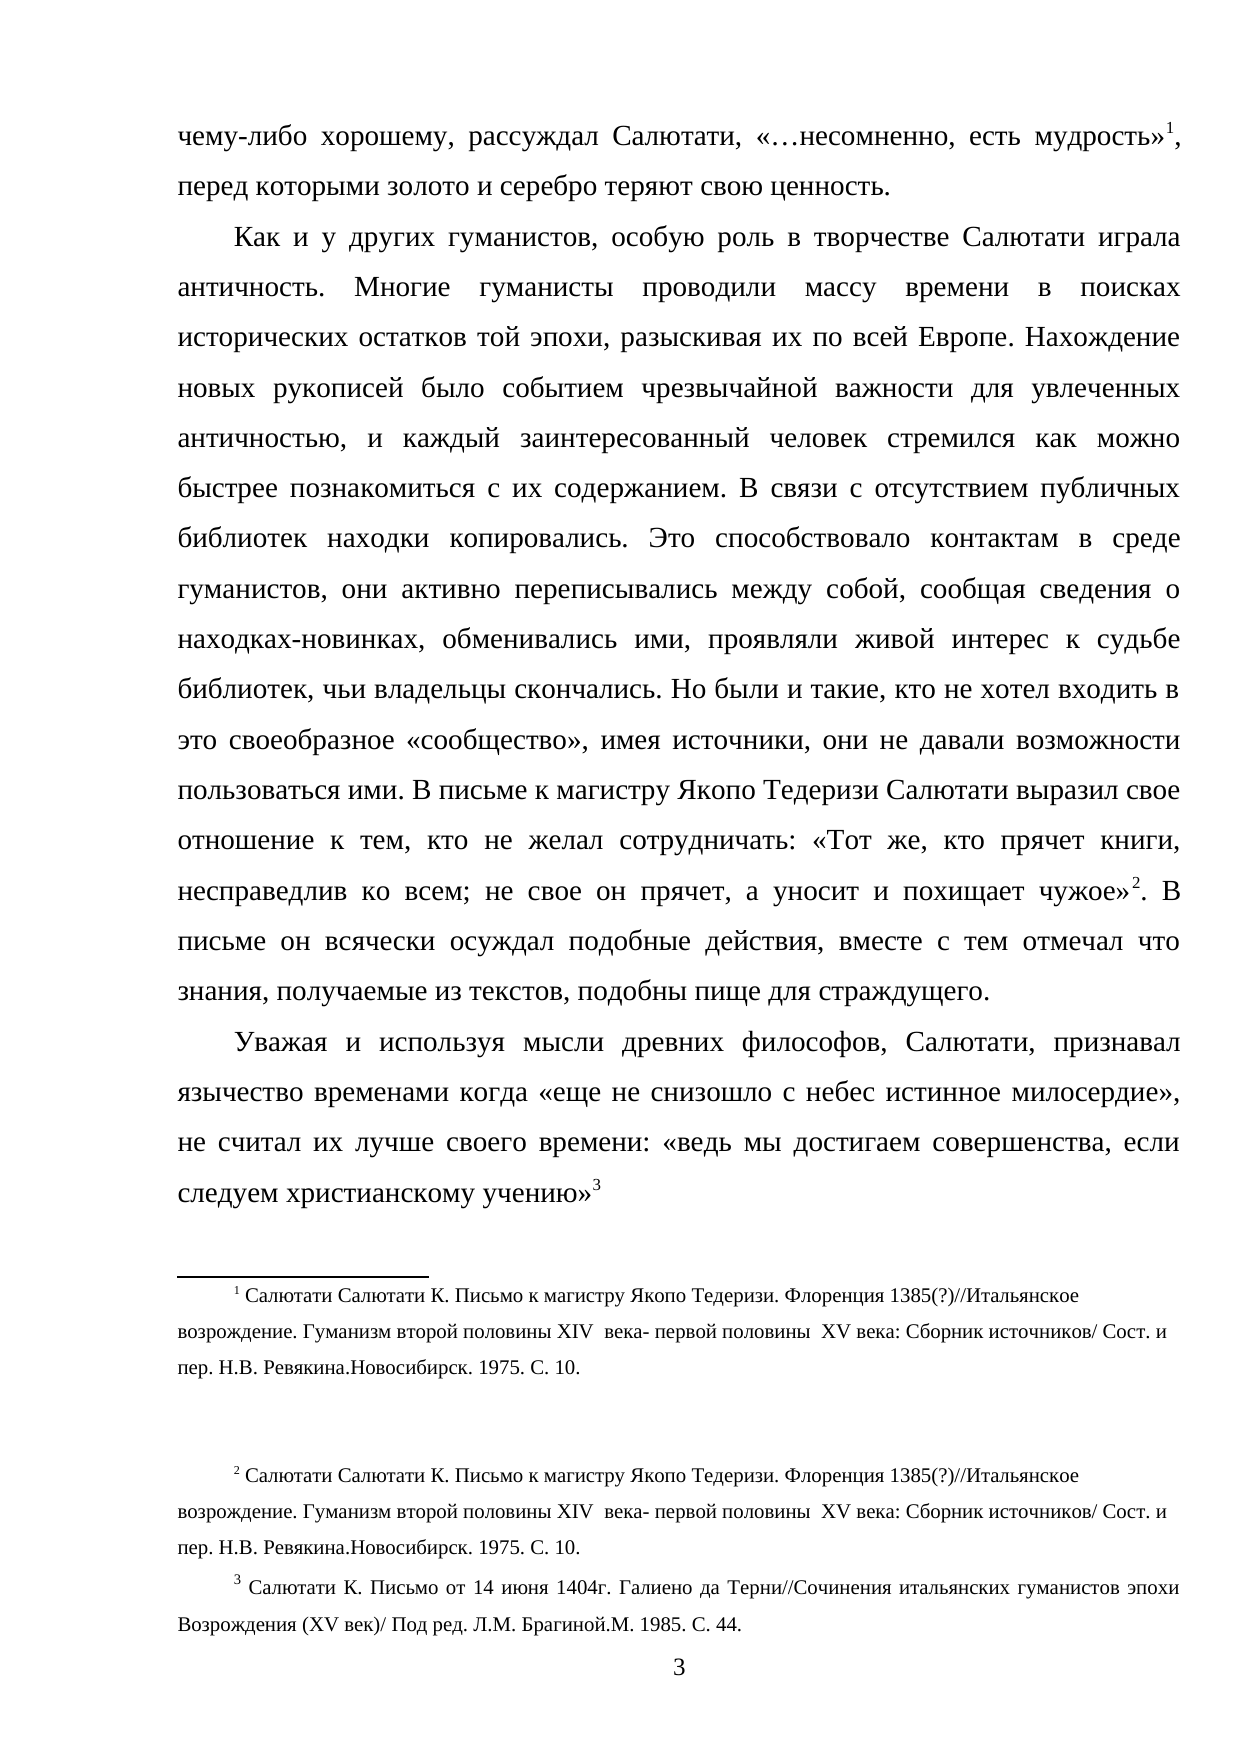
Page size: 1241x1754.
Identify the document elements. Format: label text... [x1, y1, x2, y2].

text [177, 118, 1181, 202]
text Как и у других гуманистов, особую роль в творчестве Салютати играла античность. Многие гуманисты проводили массу времени в поисках исторических остатков той эпохи, разыскивая их по всей Европе. Нахождение новых рукописей было событием чрезвычайной важности для увлеченных античностью, и каждый заинтересованный человек стремился как можно быстрее познакомиться с их содержанием. В связи с отсутствием публичных библиотек находки копировались. Это способствовало контактам в среде гуманистов, они активно переписывались между собой, сообщая сведения о находках-новинках, обменивались ими, проявляли живой интерес к судьбе библиотек, чьи владельцы скончались. Но были и такие, кто не хотел входить в это своеобразное «сообщество», имея источники, они не давали возможности пользоваться ими. В письме к магистру Якопо Тедеризи Салютати выразил свое отношение к тем, кто не желал сотрудничать: «Тот же, кто прячет книги, несправедлив ко всем; не свое он прячет, а уносит и похищает чужое». В письме он всячески осуждал подобные действия, вместе с тем отмечал что знания, получаемые из текстов, подобны пище для страждущего. [177, 219, 1181, 1007]
text Уважая и используя мысли древних философов, Салютати, признавал язычество временами когда «еще не снизошло с небес истинное милосердие», не считал их лучше своего времени: «ведь мы достигаем совершенства, если следуем христианскому учению» [177, 1024, 1181, 1208]
